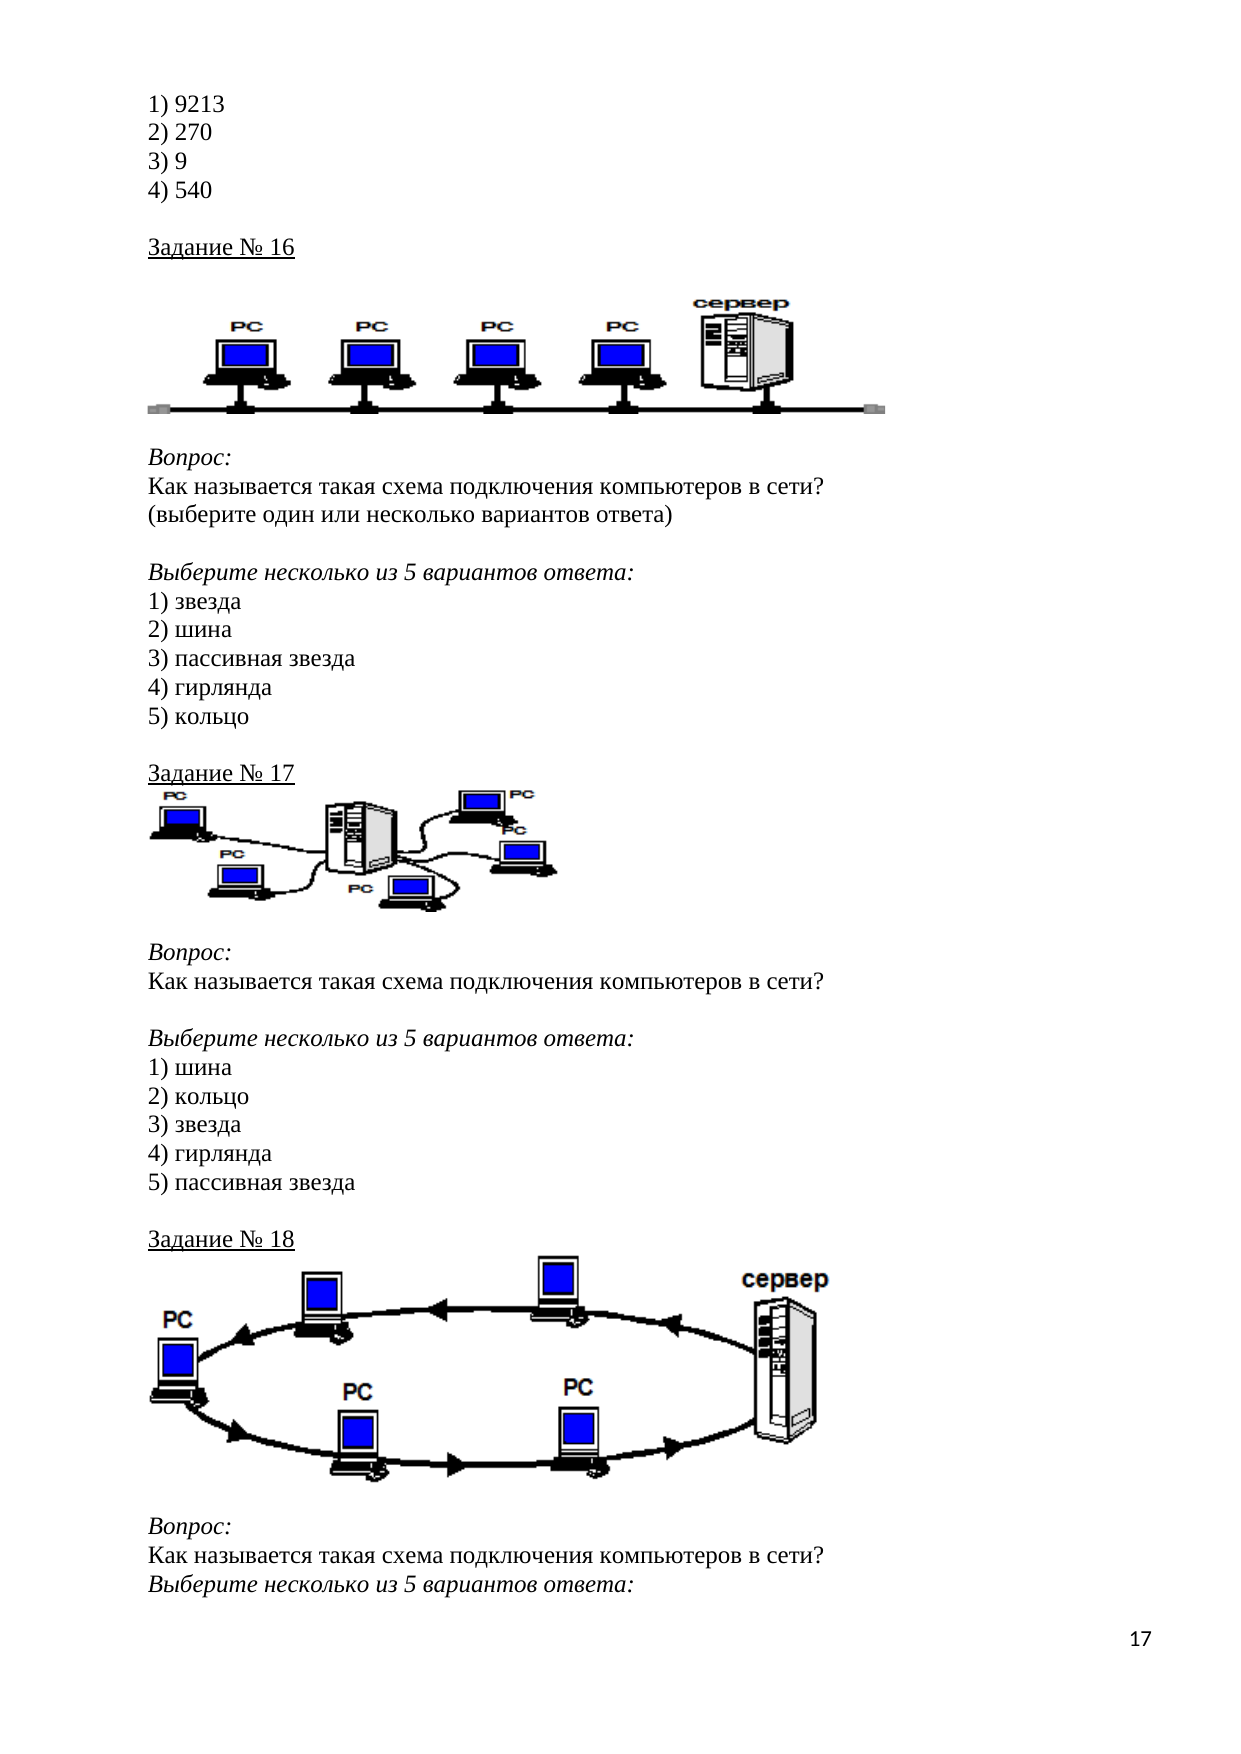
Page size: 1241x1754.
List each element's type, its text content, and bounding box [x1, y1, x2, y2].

text 1) шина [148, 1052, 1152, 1081]
text Выберите несколько из 5 вариантов ответа: [148, 557, 1152, 586]
text 4) 540 [148, 175, 1152, 204]
text Задание № 16 [148, 232, 1152, 261]
text Выберите несколько из 5 вариантов ответа: [148, 1569, 1152, 1597]
picture [147, 1253, 845, 1487]
text 2) 270 [148, 117, 1152, 146]
text 2) кольцо [148, 1081, 1152, 1109]
text (выберите один или несколько вариантов ответа) [148, 499, 1152, 528]
text Вопрос: [148, 442, 1152, 471]
text 1) звезда [148, 586, 1152, 614]
text 2) шина [148, 614, 1152, 643]
text Задание № 18 [148, 1224, 1152, 1253]
text 4) гирлянда [148, 672, 1152, 701]
text 3) звезда [148, 1109, 1152, 1138]
text Вопрос: [148, 937, 1152, 966]
picture [147, 290, 886, 414]
text Как называется такая схема подключения компьютеров в сети? [148, 966, 1152, 994]
text 5) пассивная звезда [148, 1167, 1152, 1196]
text 5) кольцо [148, 701, 1152, 729]
text 3) пассивная звезда [148, 643, 1152, 672]
text 3) 9 [148, 146, 1152, 175]
text Вопрос: [148, 1511, 1152, 1540]
text 1) 9213 [148, 89, 1152, 117]
picture [147, 787, 559, 912]
text Как называется такая схема подключения компьютеров в сети? [148, 1540, 1152, 1569]
text Выберите несколько из 5 вариантов ответа: [148, 1023, 1152, 1052]
text 4) гирлянда [148, 1138, 1152, 1167]
text Задание № 17 [148, 758, 1152, 787]
text Как называется такая схема подключения компьютеров в сети? [148, 471, 1152, 499]
